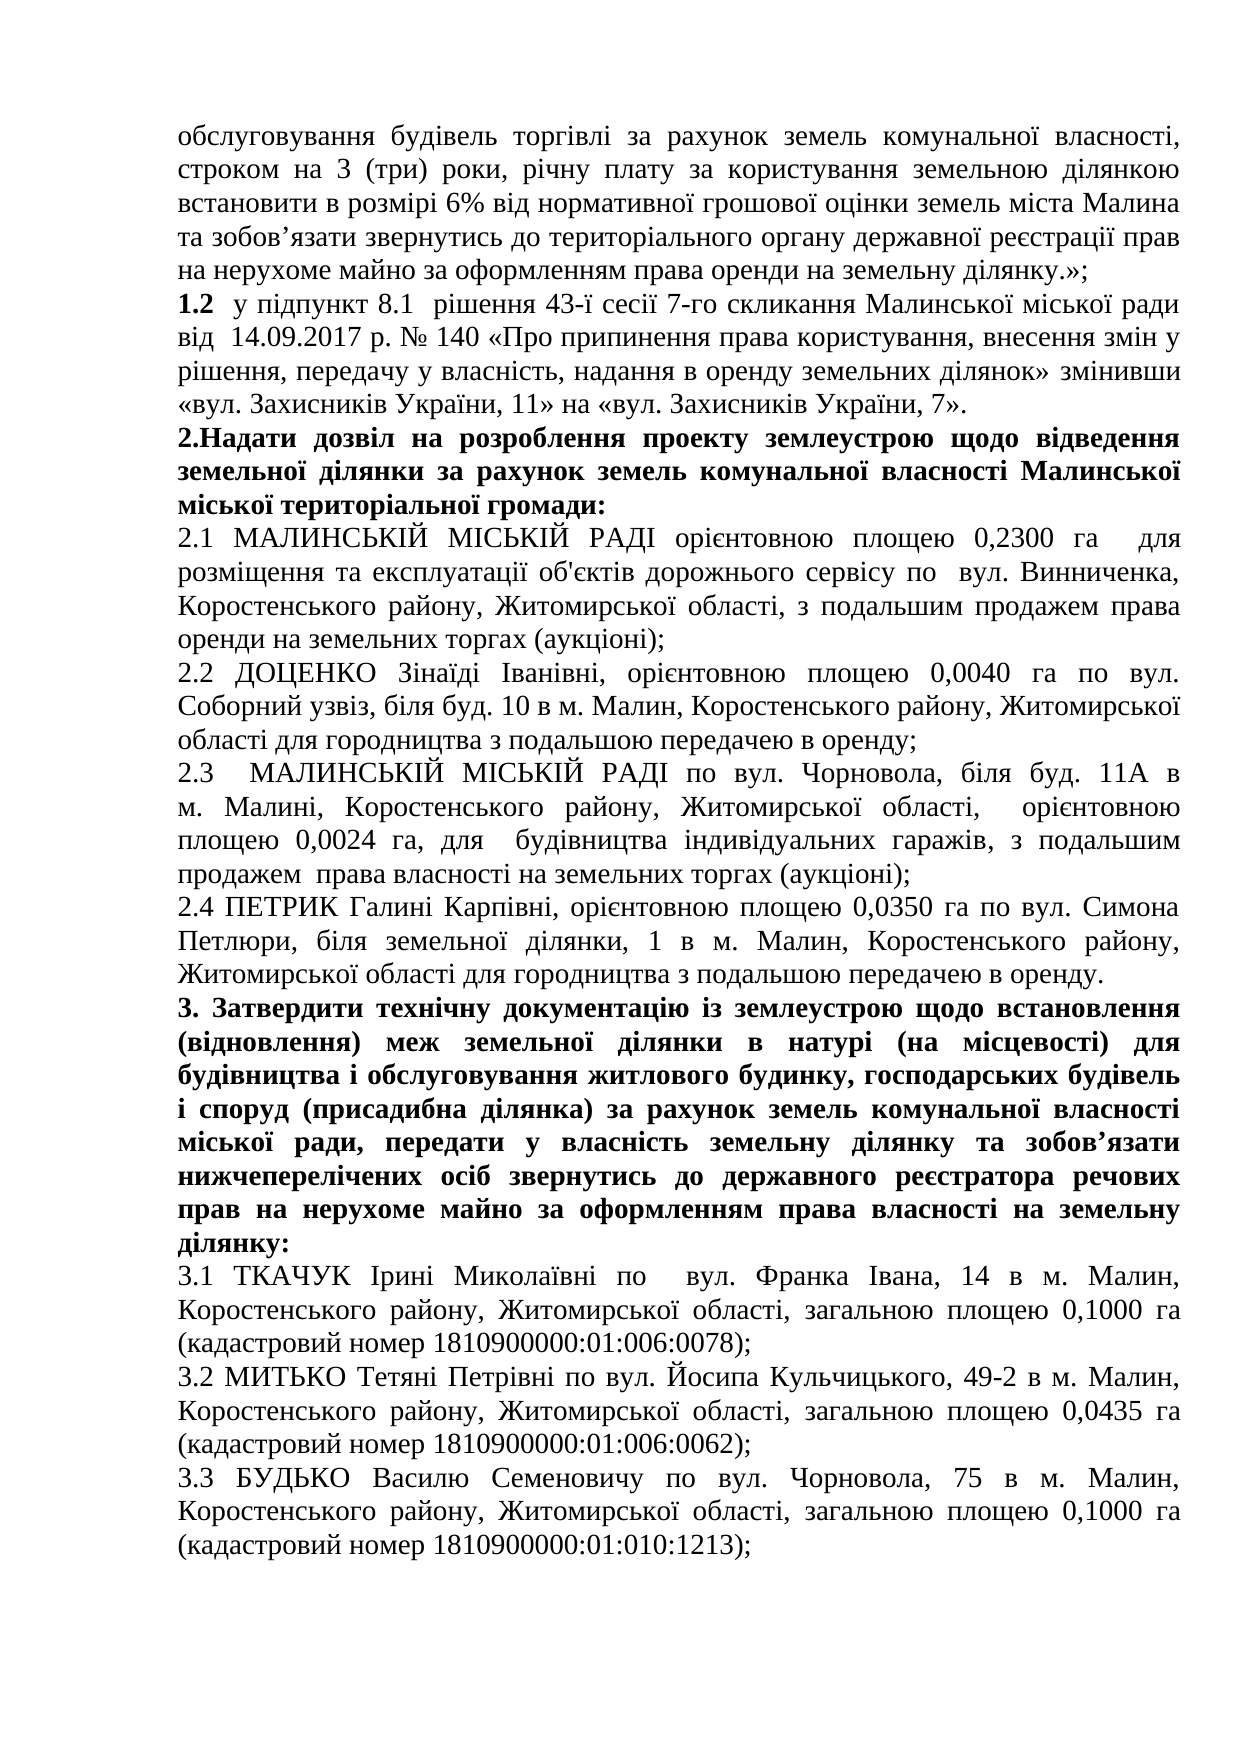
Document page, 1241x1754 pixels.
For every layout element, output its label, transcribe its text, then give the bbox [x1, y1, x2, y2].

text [177, 118, 1181, 286]
text 2.2 ДОЦЕНКО Зінаїді Іванівні, орієнтовною площею 0,0040 га по вул. Соборний узвіз, біля буд. 10 в м. Малин, Коростенського району, Житомирської області для городництва з подальшою передачею в оренду; [177, 655, 1181, 755]
text 2.3 МАЛИНСЬКІЙ МІСЬКІЙ РАДІ по вул. Чорновола, біля буд. 11А в м. Малині, Коростенського району, Житомирської області, орієнтовною площею 0,0024 га, для будівництва індивідуальних гаражів, з подальшим продажем права власності на земельних торгах (аукціоні); [177, 755, 1181, 889]
text 3.2 МИТЬКО Тетяні Петрівні по вул. Йосипа Кульчицького, 49-2 в м. Малин, Коростенського району, Житомирської області, загальною площею 0,0435 га (кадастровий номер 1810900000:01:006:0062); [177, 1359, 1181, 1460]
text 3. Затвердити технічну документацію із землеустрою щодо встановлення (відновлення) меж земельної ділянки в натурі (на місцевості) для будівництва і обслуговування житлового будинку, господарських будівель і споруд (присадибна ділянка) за рахунок земель комунальної власності міської ради, передати у власність земельну ділянку та зобов’язати нижчеперелічених осіб звернутись до державного реєстратора речових прав на нерухоме майно за оформленням права власності на земельну ділянку: [177, 990, 1181, 1258]
text 1.2 у підпункт 8.1 рішення 43-ї сесії 7-го скликання Малинської міської ради від 14.09.2017 р. № 140 «Про припинення права користування, внесення змін у рішення, передачу у власність, надання в оренду земельних ділянок» змінивши «вул. Захисників України, 11» на «вул. Захисників України, 7». [177, 286, 1181, 420]
text 3.3 БУДЬКО Василю Семеновичу по вул. Чорновола, 75 в м. Малин, Коростенського району, Житомирської області, загальною площею 0,1000 га (кадастровий номер 1810900000:01:010:1213); [177, 1460, 1181, 1560]
text 2.1 МАЛИНСЬКІЙ МІСЬКІЙ РАДІ орієнтовною площею 0,2300 га для розміщення та експлуатації об'єктів дорожнього сервісу по вул. Винниченка, Коростенського району, Житомирської області, з подальшим продажем права оренди на земельних торгах (аукціоні); [177, 521, 1181, 655]
text 3.1 ТКАЧУК Ірині Миколаївні по вул. Франка Івана, 14 в м. Малин, Коростенського району, Житомирської області, загальною площею 0,1000 га (кадастровий номер 1810900000:01:006:0078); [177, 1258, 1181, 1359]
text 2.Надати дозвіл на розроблення проекту землеустрою щодо відведення земельної ділянки за рахунок земель комунальної власності Малинської міської територіальної громади: [177, 420, 1181, 521]
text 2.4 ПЕТРИК Галині Карпівні, орієнтовною площею 0,0350 га по вул. Симона Петлюри, біля земельної ділянки, 1 в м. Малин, Коростенського району, Житомирської області для городництва з подальшою передачею в оренду. [177, 889, 1181, 990]
